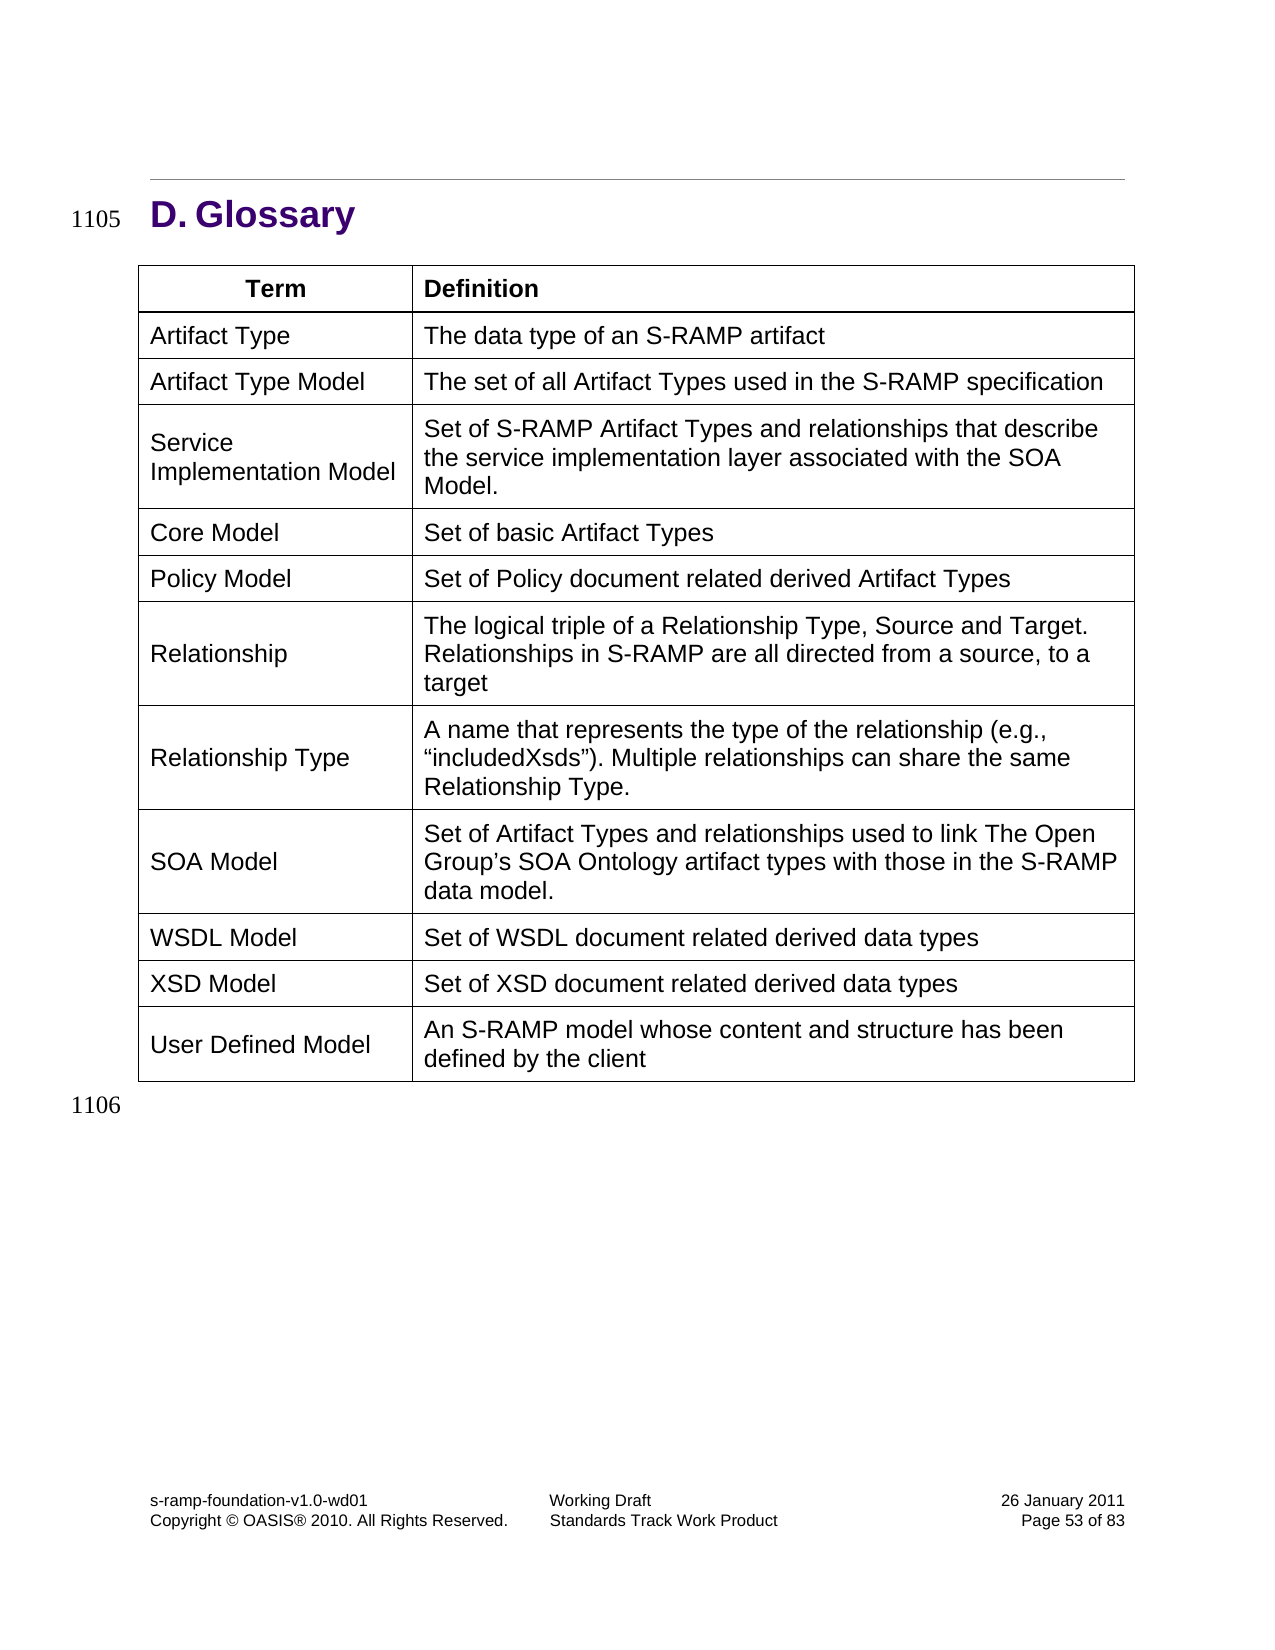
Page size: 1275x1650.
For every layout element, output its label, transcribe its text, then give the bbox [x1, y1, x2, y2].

table_cell Set of Artifact Types and relationships used to link The Open Group’s SOA Ontology artifact types with those in the S-RAMP data model. [413, 810, 1134, 913]
table_cell Relationship Type [139, 706, 412, 809]
table_cell SOA Model [139, 810, 412, 913]
table_header Term [139, 266, 412, 311]
table_cell The set of all Artifact Types used in the S-RAMP specification [413, 359, 1134, 404]
table_cell Service Implementation Model [139, 405, 412, 508]
table_cell XSD Model [139, 961, 412, 1006]
table_cell Core Model [139, 509, 412, 555]
table_cell The data type of an S-RAMP artifact [413, 313, 1134, 358]
table_cell An S-RAMP model whose content and structure has been defined by the client [413, 1007, 1134, 1081]
table_cell User Defined Model [139, 1007, 412, 1081]
table_cell Policy Model [139, 556, 412, 601]
table_cell Set of Policy document related derived Artifact Types [413, 556, 1134, 601]
table_header Definition [413, 266, 1134, 311]
table_cell Relationship [139, 602, 412, 705]
table_cell Artifact Type Model [139, 359, 412, 404]
table_cell A name that represents the type of the relationship (e.g., “includedXsds”). Multiple relationships can share the same Relationship Type. [413, 706, 1134, 809]
table_cell Set of XSD document related derived data types [413, 961, 1134, 1006]
subtitle Glossary [150, 180, 1125, 236]
table_cell Artifact Type [139, 313, 412, 358]
table_cell The logical triple of a Relationship Type, Source and Target. Relationships in S-RAMP are all directed from a source, to a target [413, 602, 1134, 705]
table_cell Set of basic Artifact Types [413, 509, 1134, 555]
table_cell Set of S-RAMP Artifact Types and relationships that describe the service implementation layer associated with the SOA Model. [413, 405, 1134, 508]
table_cell WSDL Model [139, 914, 412, 959]
table_cell Set of WSDL document related derived data types [413, 914, 1134, 959]
